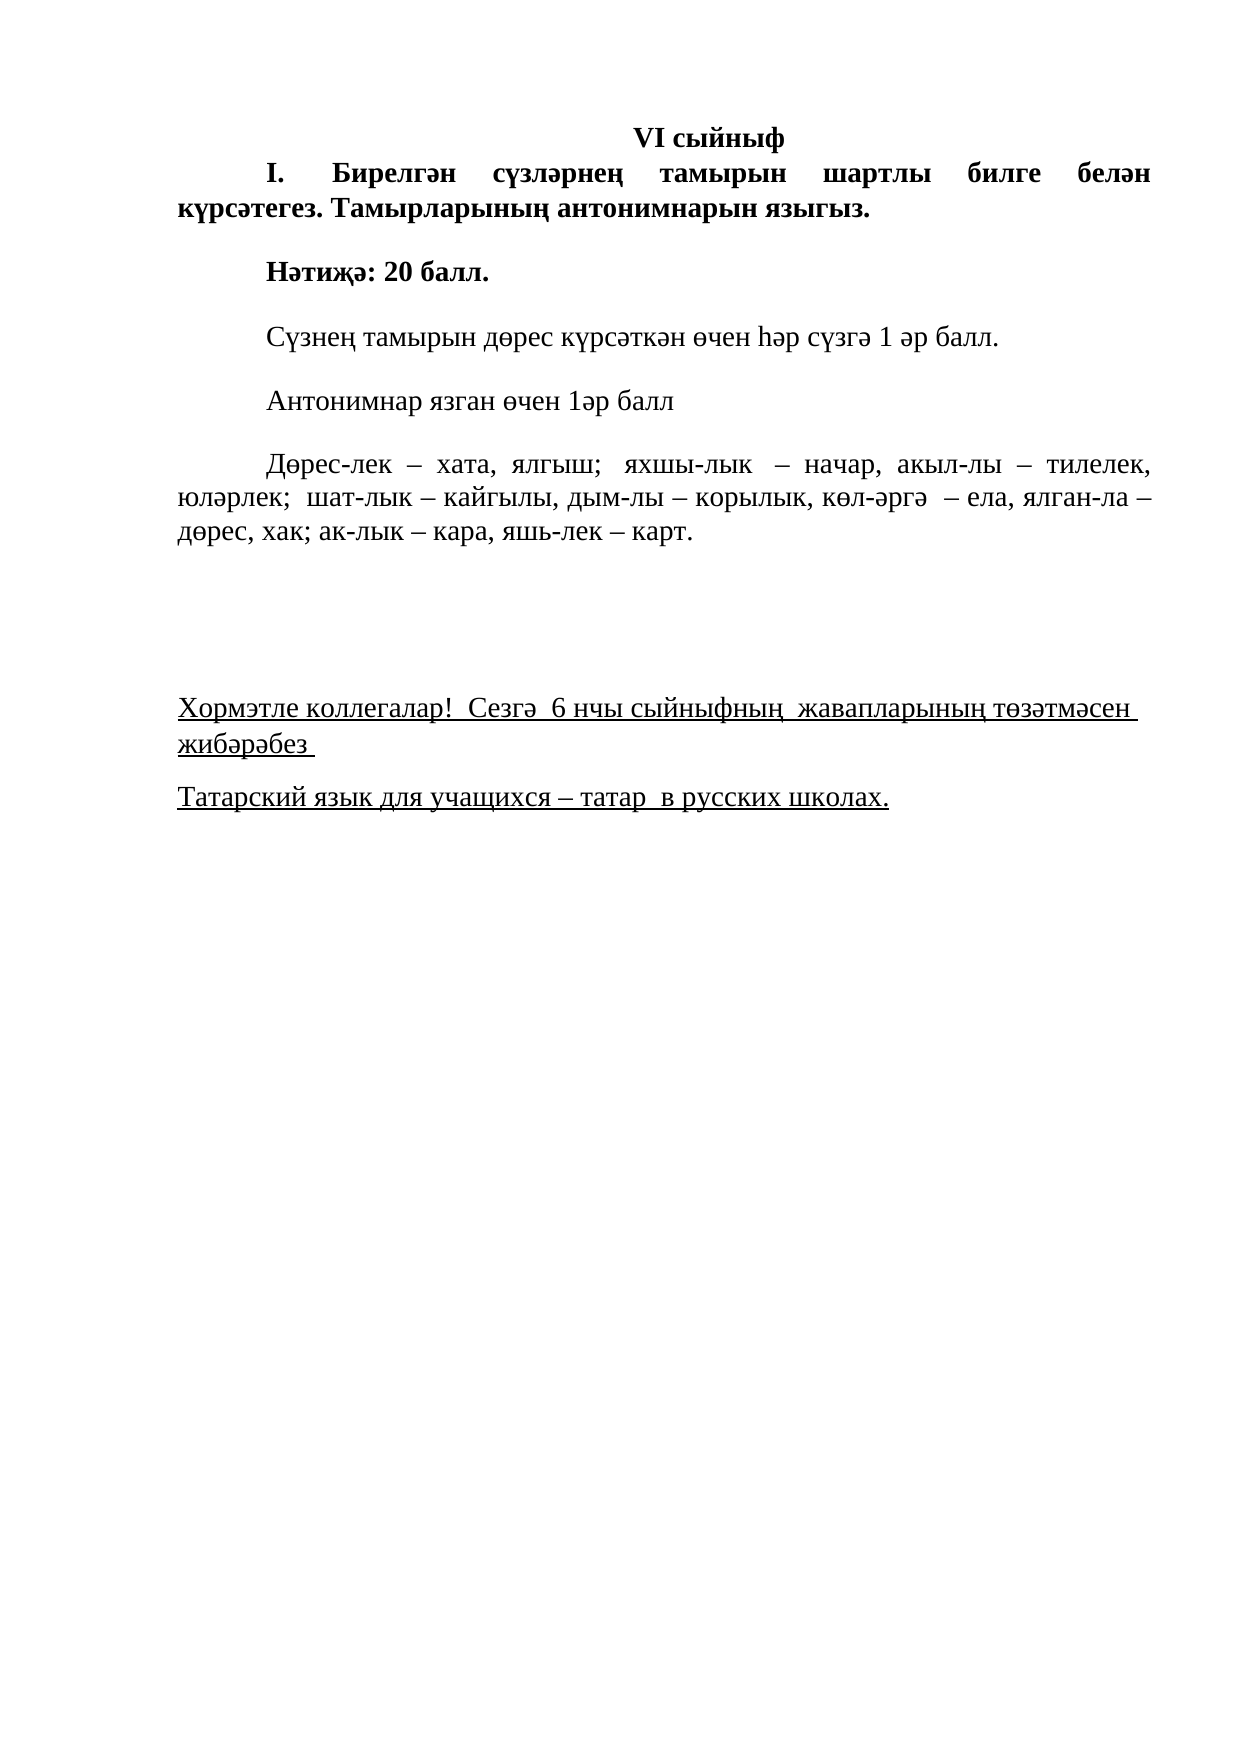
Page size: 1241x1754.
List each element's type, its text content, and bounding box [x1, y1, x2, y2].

text Сүзнең тамырын дөрес күрсәткән өчен һәр сүзгә 1 әр балл. [177, 317, 1152, 352]
text Нәтиҗә: 20 балл. [177, 253, 1152, 288]
text VI сыйныф [177, 118, 1152, 153]
text Хормэтле коллегалар! Сезгә 6 нчы сыйныфның жавапларының төзәтмәсен жибәрәбез [177, 690, 1152, 760]
text Антонимнар язган өчен 1әр балл [177, 382, 1152, 417]
text I. Бирелгән сүзләрнең тамырын шартлы билге белән күрсәтегез. Тамырларының антонимнарын языгыз. [177, 153, 1152, 224]
text Татарский язык для учащихся – татар в русских школах. [177, 779, 1152, 812]
text Дөрес-лек – хата, ялгыш; яхшы-лык – начар, акыл-лы – тилелек, юләрлек; шат-лык – кайгылы, дым-лы – корылык, көл-әргә – ела, ялган-ла – дөрес, хак; ак-лык – кара, яшь-лек – карт. [177, 446, 1152, 547]
